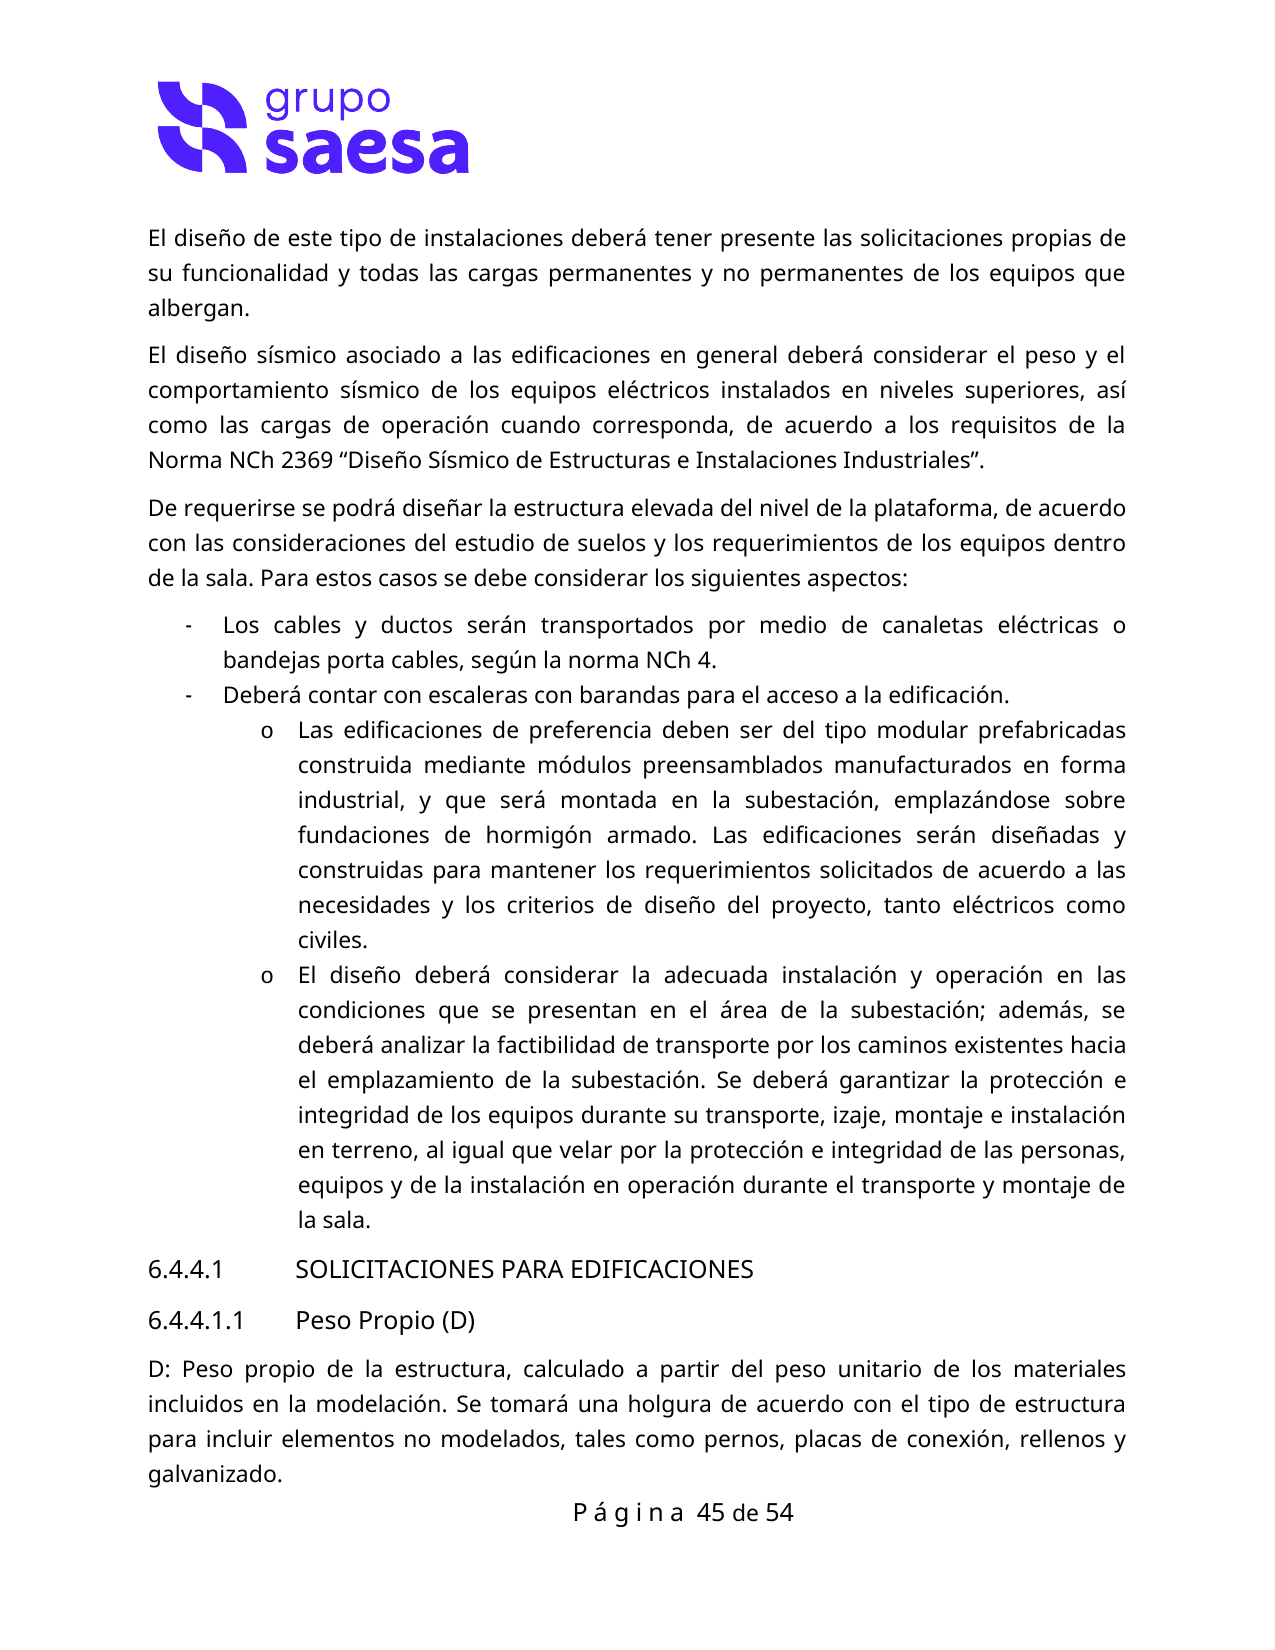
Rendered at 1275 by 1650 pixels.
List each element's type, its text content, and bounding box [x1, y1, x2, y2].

list Los cables y ductos serán transportados por medio de canaletas eléctricas o bandejas porta cables, según la norma NCh 4. [185, 609, 1127, 675]
list El diseño deberá considerar la adecuada instalación y operación en las condiciones que se presentan en el área de la subestación; además, se deberá analizar la factibilidad de transporte por los caminos existentes hacia el emplazamiento de la subestación. Se deberá garantizar la protección e integridad de los equipos durante su transporte, izaje, montaje e instalación en terreno, al igual que velar por la protección e integridad de las personas, equipos y de la instalación en operación durante el transporte y montaje de la sala. [260, 959, 1127, 1235]
text De requerirse se podrá diseñar la estructura elevada del nivel de la plataforma, de acuerdo con las consideraciones del estudio de suelos y los requerimientos de los equipos dentro de la sala. Para estos casos se debe considerar los siguientes aspectos: [148, 491, 1127, 593]
subtitle Solicitaciones para edificaciones [148, 1252, 1127, 1286]
text El diseño sísmico asociado a las edificaciones en general deberá considerar el peso y el comportamiento sísmico de los equipos eléctricos instalados en niveles superiores, así como las cargas de operación cuando corresponda, de acuerdo a los requisitos de la Norma NCh 2369 “Diseño Sísmico de Estructuras e Instalaciones Industriales”. [148, 339, 1127, 475]
list Las edificaciones de preferencia deben ser del tipo modular prefabricadas construida mediante módulos preensamblados manufacturados en forma industrial, y que será montada en la subestación, emplazándose sobre fundaciones de hormigón armado. Las edificaciones serán diseñadas y construidas para mantener los requerimientos solicitados de acuerdo a las necesidades y los criterios de diseño del proyecto, tanto eléctricos como civiles. [260, 714, 1127, 955]
text D: Peso propio de la estructura, calculado a partir del peso unitario de los materiales incluidos en la modelación. Se tomará una holgura de acuerdo con el tipo de estructura para incluir elementos no modelados, tales como pernos, placas de conexión, rellenos y galvanizado. [148, 1353, 1127, 1489]
list Deberá contar con escaleras con barandas para el acceso a la edificación. [185, 679, 1127, 710]
picture [147, 73, 478, 177]
text El diseño de este tipo de instalaciones deberá tener presente las solicitaciones propias de su funcionalidad y todas las cargas permanentes y no permanentes de los equipos que albergan. [148, 221, 1127, 323]
subtitle Peso Propio (D) [148, 1302, 1127, 1336]
